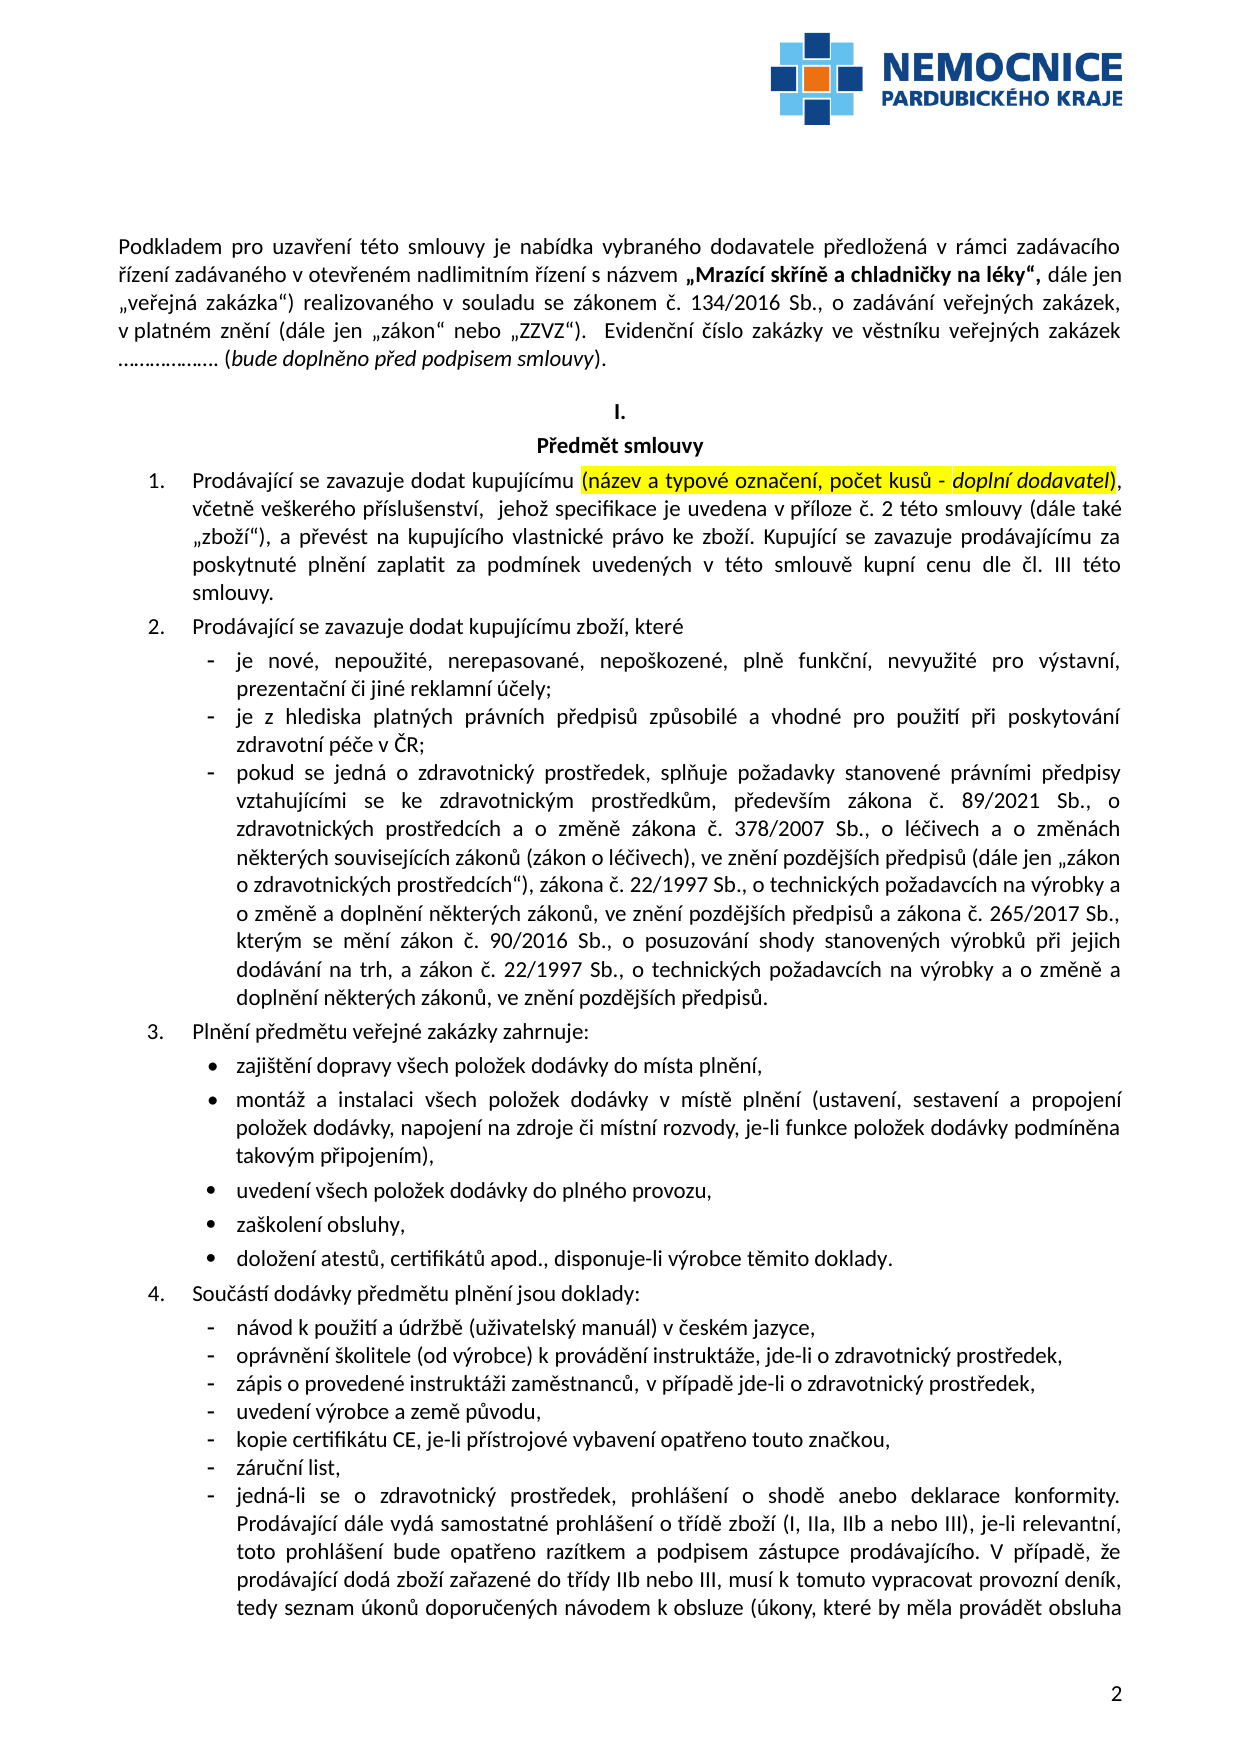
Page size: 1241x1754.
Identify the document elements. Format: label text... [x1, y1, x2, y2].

text • zajištění dopravy všech položek dodávky do místa plnění, [118, 1051, 1122, 1079]
list uvedení všech položek dodávky do plného provozu, [207, 1176, 1122, 1204]
text I. [118, 397, 1122, 425]
list oprávnění školitele (od výrobce) k provádění instruktáže, jde-li o zdravotnický prostředek, [207, 1341, 1122, 1369]
list je z hlediska platných právních předpisů způsobilé a vhodné pro použití při poskytování zdravotní péče v ČR; [207, 702, 1122, 758]
text Předmět smlouvy [118, 432, 1122, 459]
list Součástí dodávky předmětu plnění jsou doklady: [148, 1279, 1122, 1307]
text • montáž a instalaci všech položek dodávky v místě plnění (ustavení, sestavení a propojení položek dodávky, napojení na zdroje či místní rozvody, je-li funkce položek dodávky podmíněna takovým připojením), [207, 1086, 1122, 1169]
list Plnění předmětu veřejné zakázky zahrnuje: [147, 1017, 1122, 1045]
list záruční list, [207, 1453, 1122, 1481]
list zápis o provedené instruktáži zaměstnanců, v případě jde-li o zdravotnický prostředek, [207, 1369, 1122, 1397]
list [207, 1481, 1122, 1621]
text Podkladem pro uzavření této smlouvy je nabídka vybraného dodavatele předložená v rámci zadávacího řízení zadávaného v otevřeném nadlimitním řízení s názvem „Mrazící skříně a chladničky na léky“, dále jen „veřejná zakázka“) realizovaného v souladu se zákonem č. 134/2016 Sb., o zadávání veřejných zakázek, v platném znění (dále jen „zákon“ nebo „ZZVZ“). Evidenční číslo zakázky ve věstníku veřejných zakázek ………………. (bude doplněno před podpisem smlouvy). [118, 232, 1122, 372]
list návod k použití a údržbě (uživatelský manuál) v českém jazyce, [207, 1313, 1122, 1341]
list Prodávající se zavazuje dodat kupujícímu (název a typové označení, počet kusů - doplní dodavatel), včetně veškerého příslušenství, jehož specifikace je uvedena v příloze č. 2 této smlouvy (dále také „zboží“), a převést na kupujícího vlastnické právo ke zboží. Kupující se zavazuje prodávajícímu za poskytnuté plnění zaplatit za podmínek uvedených v této smlouvě kupní cenu dle čl. III této smlouvy. [148, 466, 1122, 606]
list pokud se jedná o zdravotnický prostředek, splňuje požadavky stanovené právními předpisy vztahujícími se ke zdravotnickým prostředkům, především zákona č. 89/2021 Sb., o zdravotnických prostředcích a o změně zákona č. 378/2007 Sb., o léčivech a o změnách některých souvisejících zákonů (zákon o léčivech), ve znění pozdějších předpisů (dále jen „zákon o zdravotnických prostředcích“), zákona č. 22/1997 Sb., o technických požadavcích na výrobky a o změně a doplnění některých zákonů, ve znění pozdějších předpisů a zákona č. 265/2017 Sb., kterým se mění zákon č. 90/2016 Sb., o posuzování shody stanovených výrobků při jejich dodávání na trh, a zákon č. 22/1997 Sb., o technických požadavcích na výrobky a o změně a doplnění některých zákonů, ve znění pozdějších předpisů. [207, 758, 1122, 1011]
list uvedení výrobce a země původu, [207, 1397, 1122, 1425]
list je nové, nepoužité, nerepasované, nepoškozené, plně funkční, nevyužité pro výstavní, prezentační či jiné reklamní účely; [207, 646, 1122, 702]
list kopie certifikátu CE, je-li přístrojové vybavení opatřeno touto značkou, [207, 1425, 1122, 1453]
list zaškolení obsluhy, [207, 1210, 1122, 1238]
picture [769, 31, 1123, 126]
list Prodávající se zavazuje dodat kupujícímu zboží, které [148, 612, 1122, 640]
list doložení atestů, certifikátů apod., disponuje-li výrobce těmito doklady. [207, 1244, 1122, 1272]
